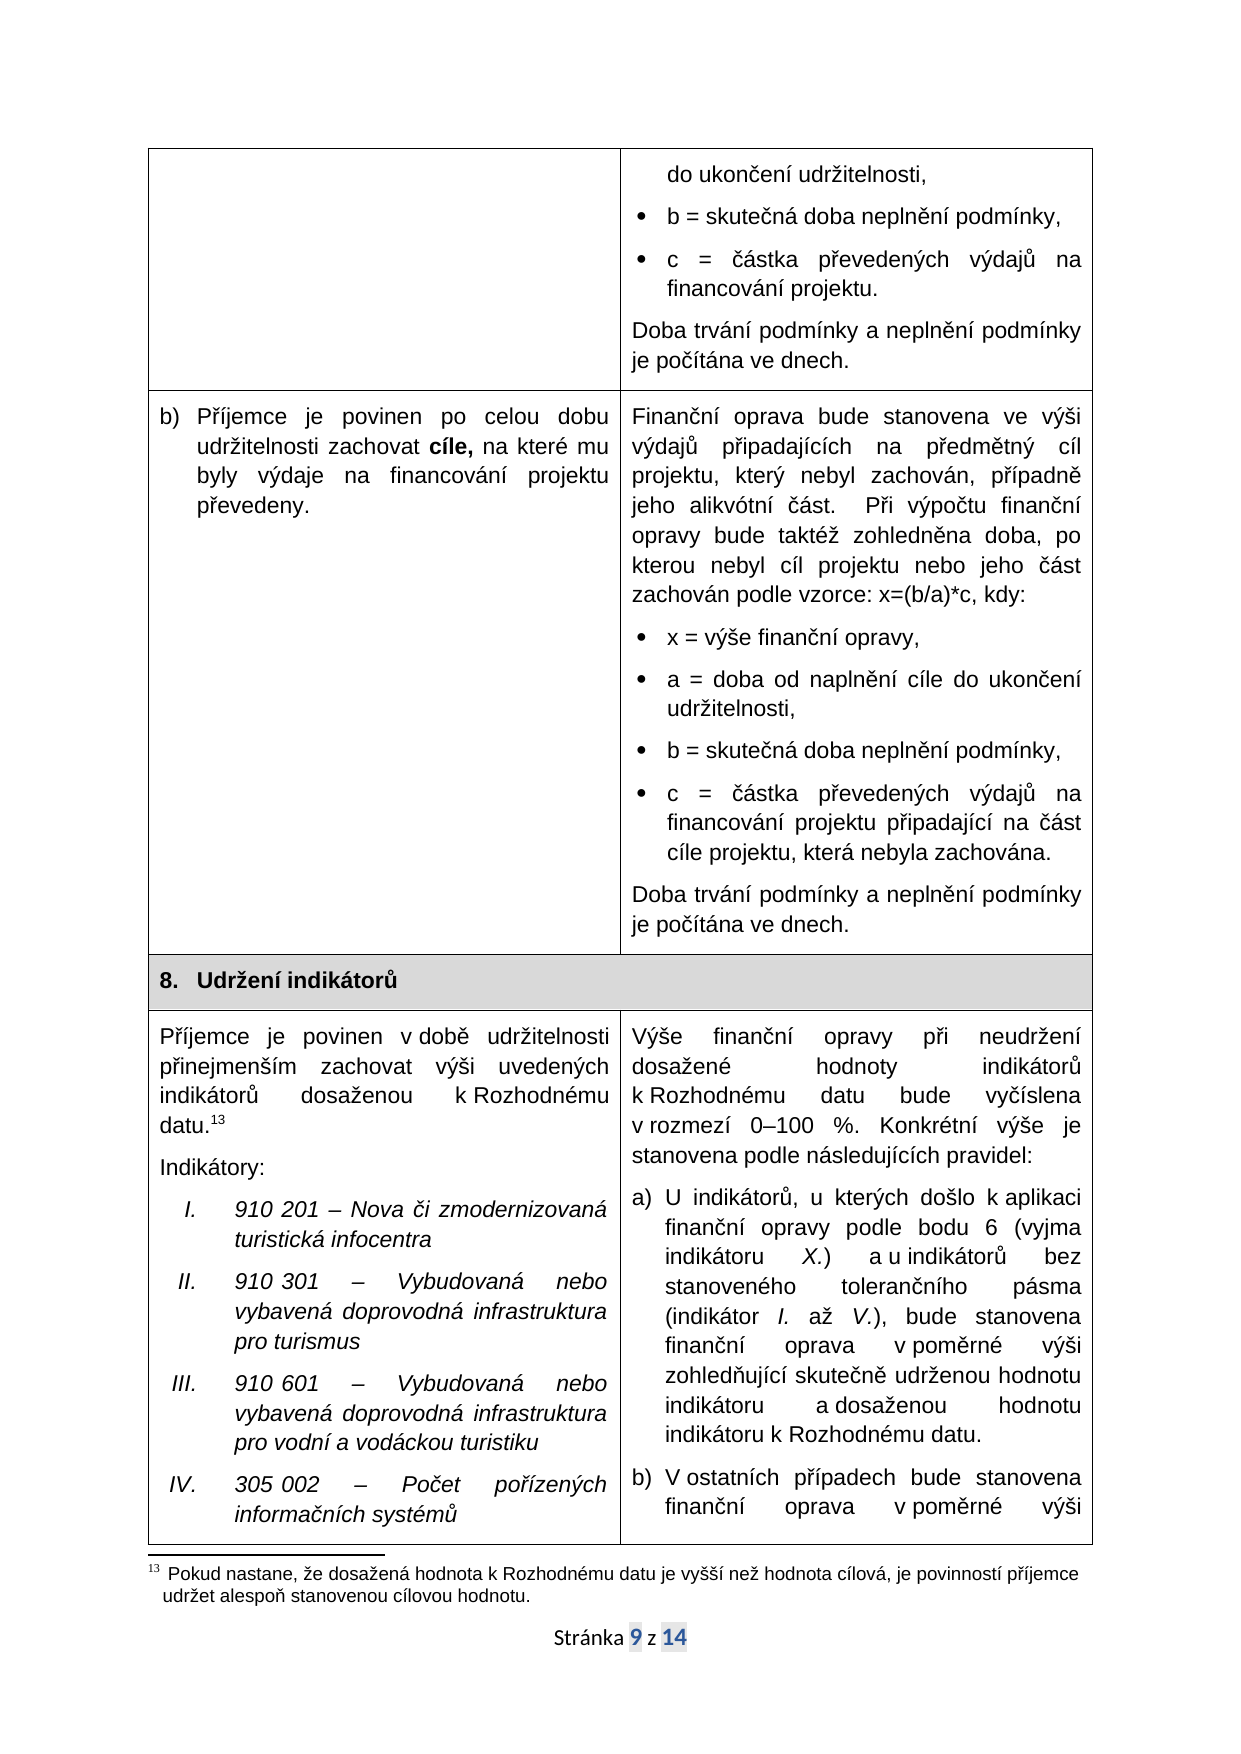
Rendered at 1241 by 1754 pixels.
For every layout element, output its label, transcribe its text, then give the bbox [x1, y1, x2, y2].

table_cell Finanční oprava bude stanovena ve výši výdajů připadajících na předmětný cíl projektu, který nebyl zachován, případně jeho alikvótní část. Při výpočtu finanční opravy bude taktéž zohledněna doba, po kterou nebyl cíl projektu nebo jeho část zachován podle vzorce: x=(b/a)*c, kdy: x = výše finanční opravy, a = doba od naplnění cíle do ukončení udržitelnosti, b = skutečná doba neplnění podmínky, c = částka převedených výdajů na financování projektu připadající na část cíle projektu, která nebyla zachována. Doba trvání podmínky a neplnění podmínky je počítána ve dnech. [621, 391, 1092, 953]
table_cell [149, 149, 620, 389]
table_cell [621, 1011, 1092, 1544]
table_cell Udržení indikátorů [149, 955, 1092, 1009]
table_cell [149, 1011, 620, 1544]
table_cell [621, 149, 1092, 389]
table_cell Příjemce je povinen po celou dobu udržitelnosti zachovat cíle, na které mu byly výdaje na financování projektu převedeny. [149, 391, 620, 953]
